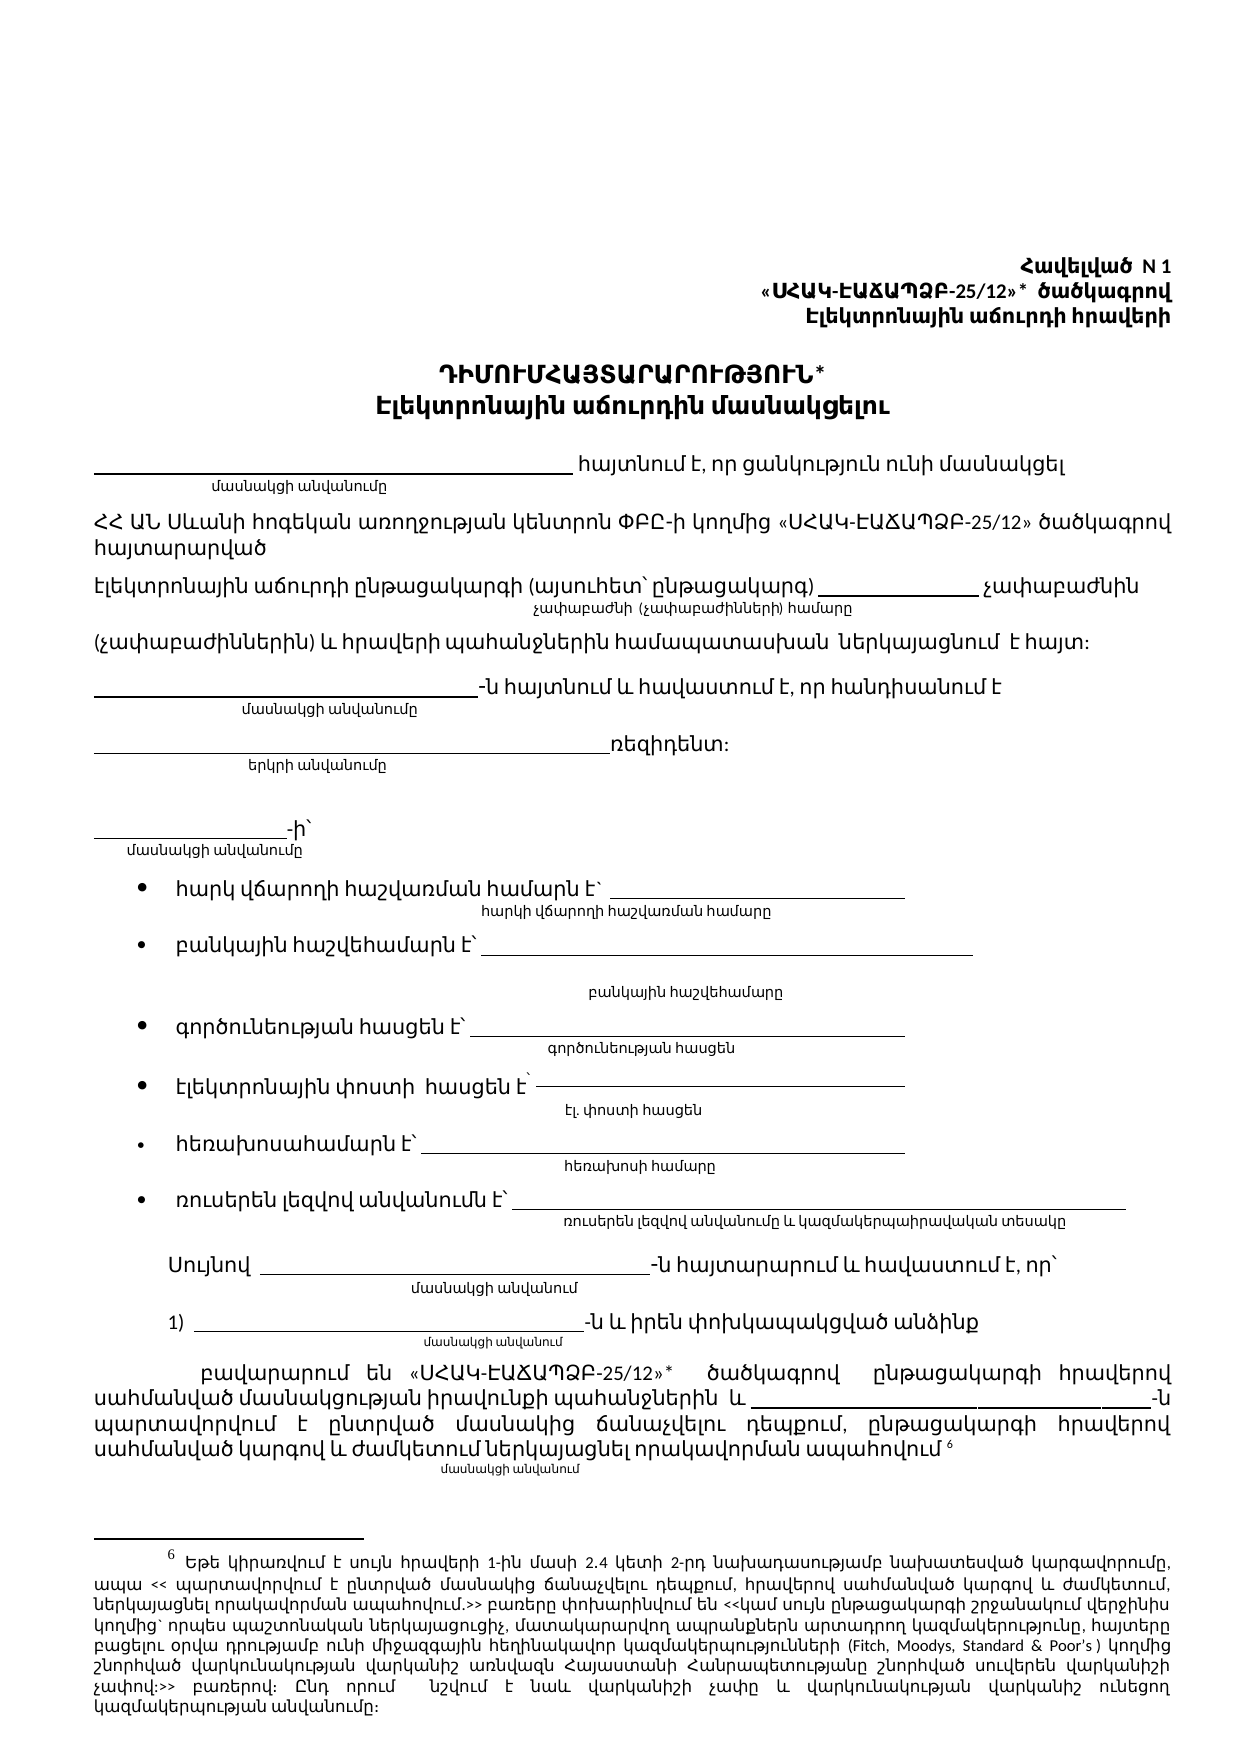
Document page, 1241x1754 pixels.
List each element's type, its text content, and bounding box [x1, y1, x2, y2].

text Հավելված N 1 [94, 253, 1171, 278]
text հայտնում է, որ ցանկություն ունի մասնակցել [94, 451, 1171, 477]
text -ի՝ [94, 816, 1171, 841]
text (չափաբաժիններին) և հրավերի պահանջներին համապատասխան ներկայացնում է հայտ: [94, 629, 1171, 655]
text Էլեկտրոնային աճուրդի հրավերի [94, 304, 1171, 329]
text Սույնով -ն հայտարարում և հավաստում է, որ՝ [94, 1248, 1171, 1279]
text «ՍՀԱԿ-ԷԱՃԱՊՁԲ-25/12»* ծածկագրով [94, 278, 1171, 304]
list ռուսերեն լեզվով անվանումն է՝ [138, 1187, 1171, 1213]
list հարկ վճարողի հաշվառման համարն է` [138, 872, 1171, 902]
text գործունեության հասցեն [94, 1040, 1171, 1070]
text ԴԻՄՈՒՄՀԱՅՏԱՐԱՐՈՒԹՅՈՒՆ* [94, 360, 1171, 390]
text մասնակցի անվանումը [94, 841, 1171, 872]
text 1) -ն և իրեն փոխկապակցված անձինք [94, 1309, 1171, 1335]
text էլ. փոստի հասցեն [94, 1101, 1171, 1131]
list էլեկտրոնային փոստի հասցեն է՝ [138, 1070, 1171, 1101]
list բանկային հաշվեհամարն է՝ [138, 933, 1171, 983]
text ռուսերեն լեզվով անվանումը և կազմակերպաիրավական տեսակը [94, 1213, 1171, 1243]
text չափաբաժնի (չափաբաժինների) համարը [94, 599, 1171, 629]
text երկրի անվանումը [94, 756, 1171, 787]
text ՀՀ ԱՆ Սևանի հոգեկան առողջության կենտրոն ՓԲԸ-ի կողմից «ՍՀԱԿ-ԷԱՃԱՊՁԲ-25/12» ծածկագրով հայտարարված [94, 507, 1171, 561]
text ռեզիդենտ: [94, 731, 1171, 756]
text մասնակցի անվանում [94, 1462, 1171, 1487]
text բավարարում են «ՍՀԱԿ-ԷԱՃԱՊՁԲ-25/12»* ծածկագրով ընթացակարգի հրավերով սահմանված մասնակցության իրավունքի պահանջներին և -ն պարտավորվում է ընտրված մասնակից ճանաչվելու դեպքում, ընթացակարգի հրավերով սահմանված կարգով և ժամկետում ներկայացնել որակավորման ապահովում [94, 1360, 1171, 1462]
text բանկային հաշվեհամարը [94, 983, 1171, 1014]
text հարկի վճարողի հաշվառման համարը [94, 902, 1171, 933]
text մասնակցի անվանումը [94, 701, 1171, 731]
text էլեկտրոնային աճուրդի ընթացակարգի (այսուհետ՝ ընթացակարգ) չափաբաժնին [94, 573, 1171, 599]
list հեռախոսահամարն է՝ [138, 1131, 1171, 1157]
text -ն հայտնում և հավաստում է, որ հանդիսանում է [94, 670, 1171, 701]
text մասնակցի անվանում [94, 1335, 1171, 1360]
text մասնակցի անվանում [94, 1279, 1171, 1309]
text մասնակցի անվանումը [94, 477, 1171, 507]
subtitle Էլեկտրոնային աճուրդին մասնակցելու [94, 390, 1171, 421]
text հեռախոսի համարը [462, 1157, 1171, 1187]
list գործունեության հասցեն է՝ [138, 1014, 1171, 1040]
